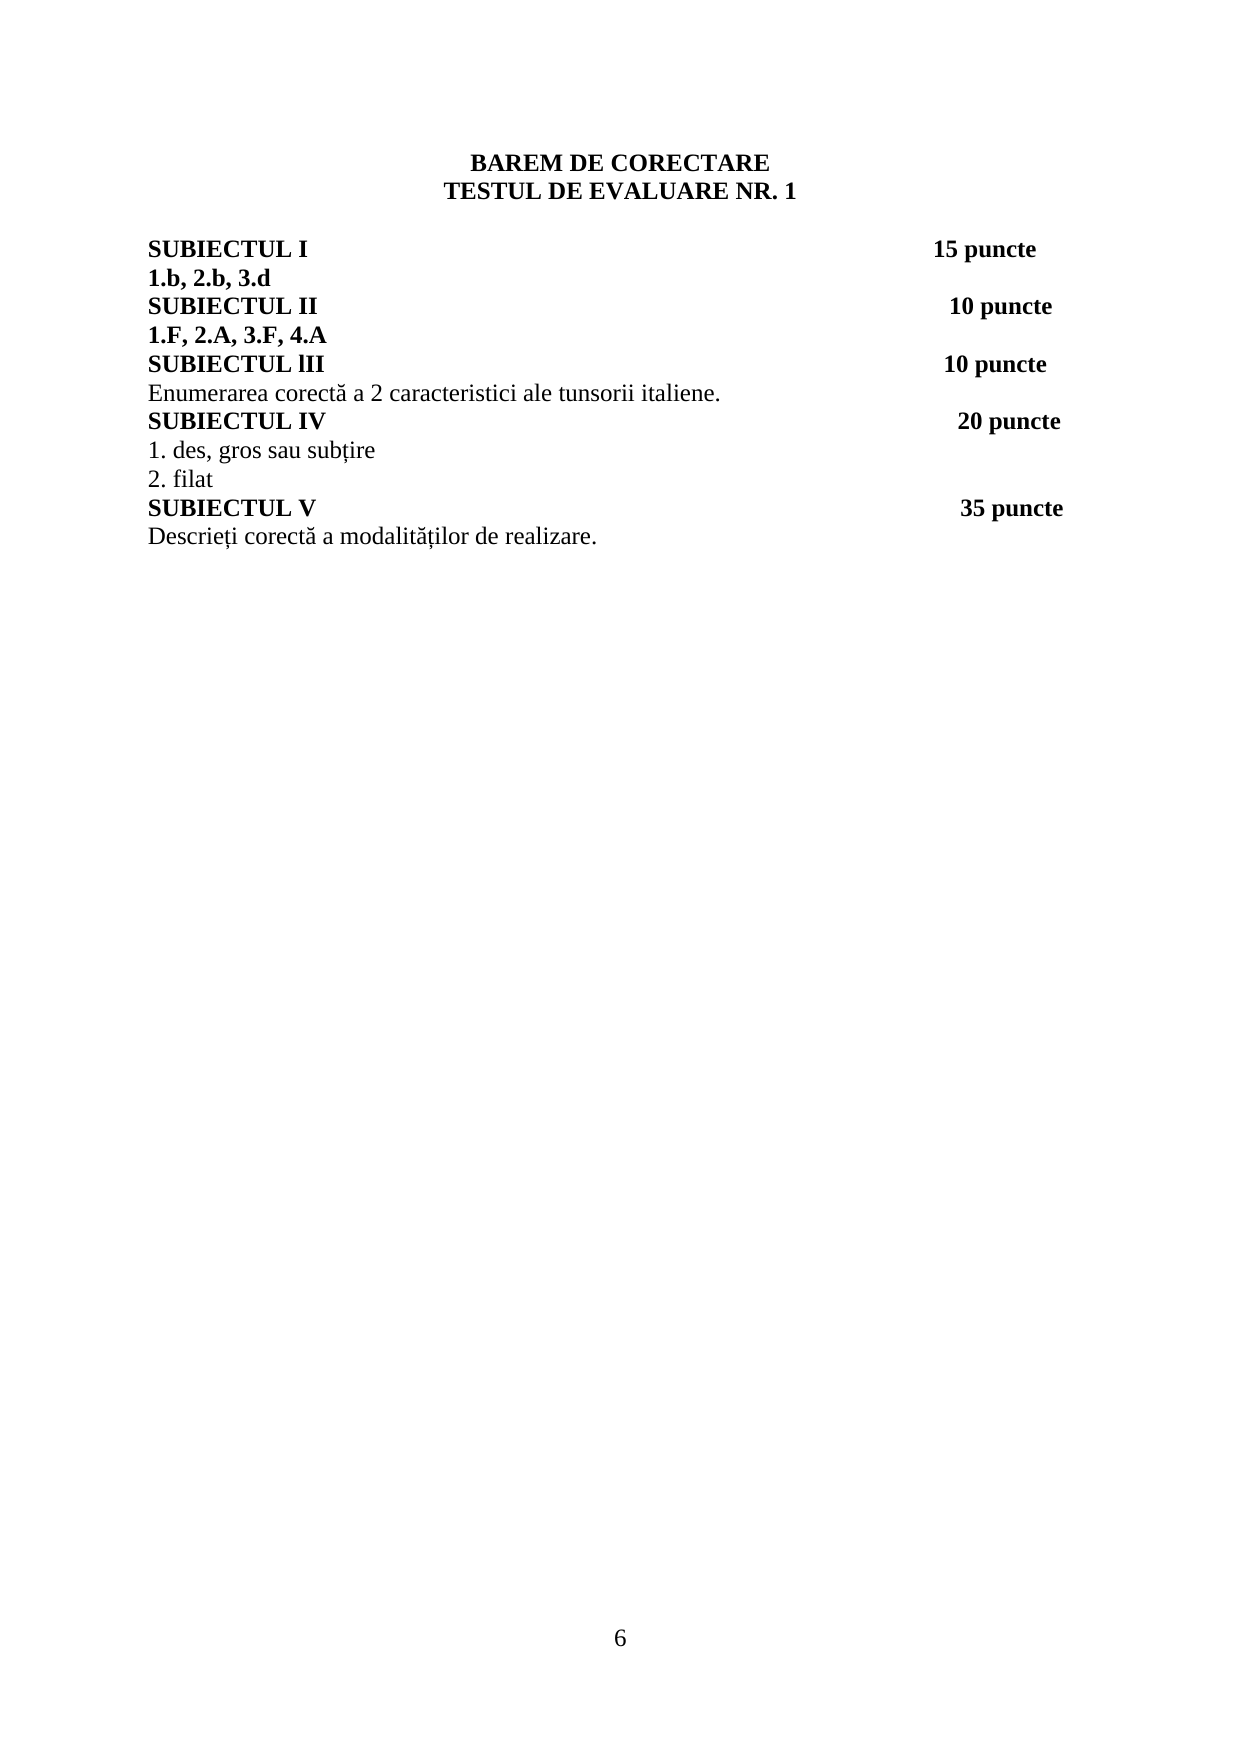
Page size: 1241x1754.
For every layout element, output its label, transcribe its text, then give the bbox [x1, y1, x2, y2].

text SUBIECTUL IV 20 puncte [148, 406, 1093, 435]
text SUBIECTUL V 35 puncte [148, 493, 1093, 521]
text SUBIECTUL II 10 puncte [148, 291, 1093, 320]
text SUBIECTUL lII 10 puncte [148, 349, 1093, 378]
text Enumerarea corectă a 2 caracteristici ale tunsorii italiene. [148, 378, 1093, 406]
text 1.b, 2.b, 3.d [148, 263, 1093, 291]
text BAREM DE CORECTARE [148, 148, 1093, 176]
text SUBIECTUL I 15 puncte [148, 234, 1093, 263]
text 2. filat [148, 464, 1093, 493]
text 1.F, 2.A, 3.F, 4.A [148, 320, 1093, 349]
text TESTUL DE EVALUARE NR. 1 [148, 176, 1093, 205]
text Descrieți corectă a modalităților de realizare. [148, 521, 1093, 550]
text 1. des, gros sau subțire [148, 435, 1093, 464]
